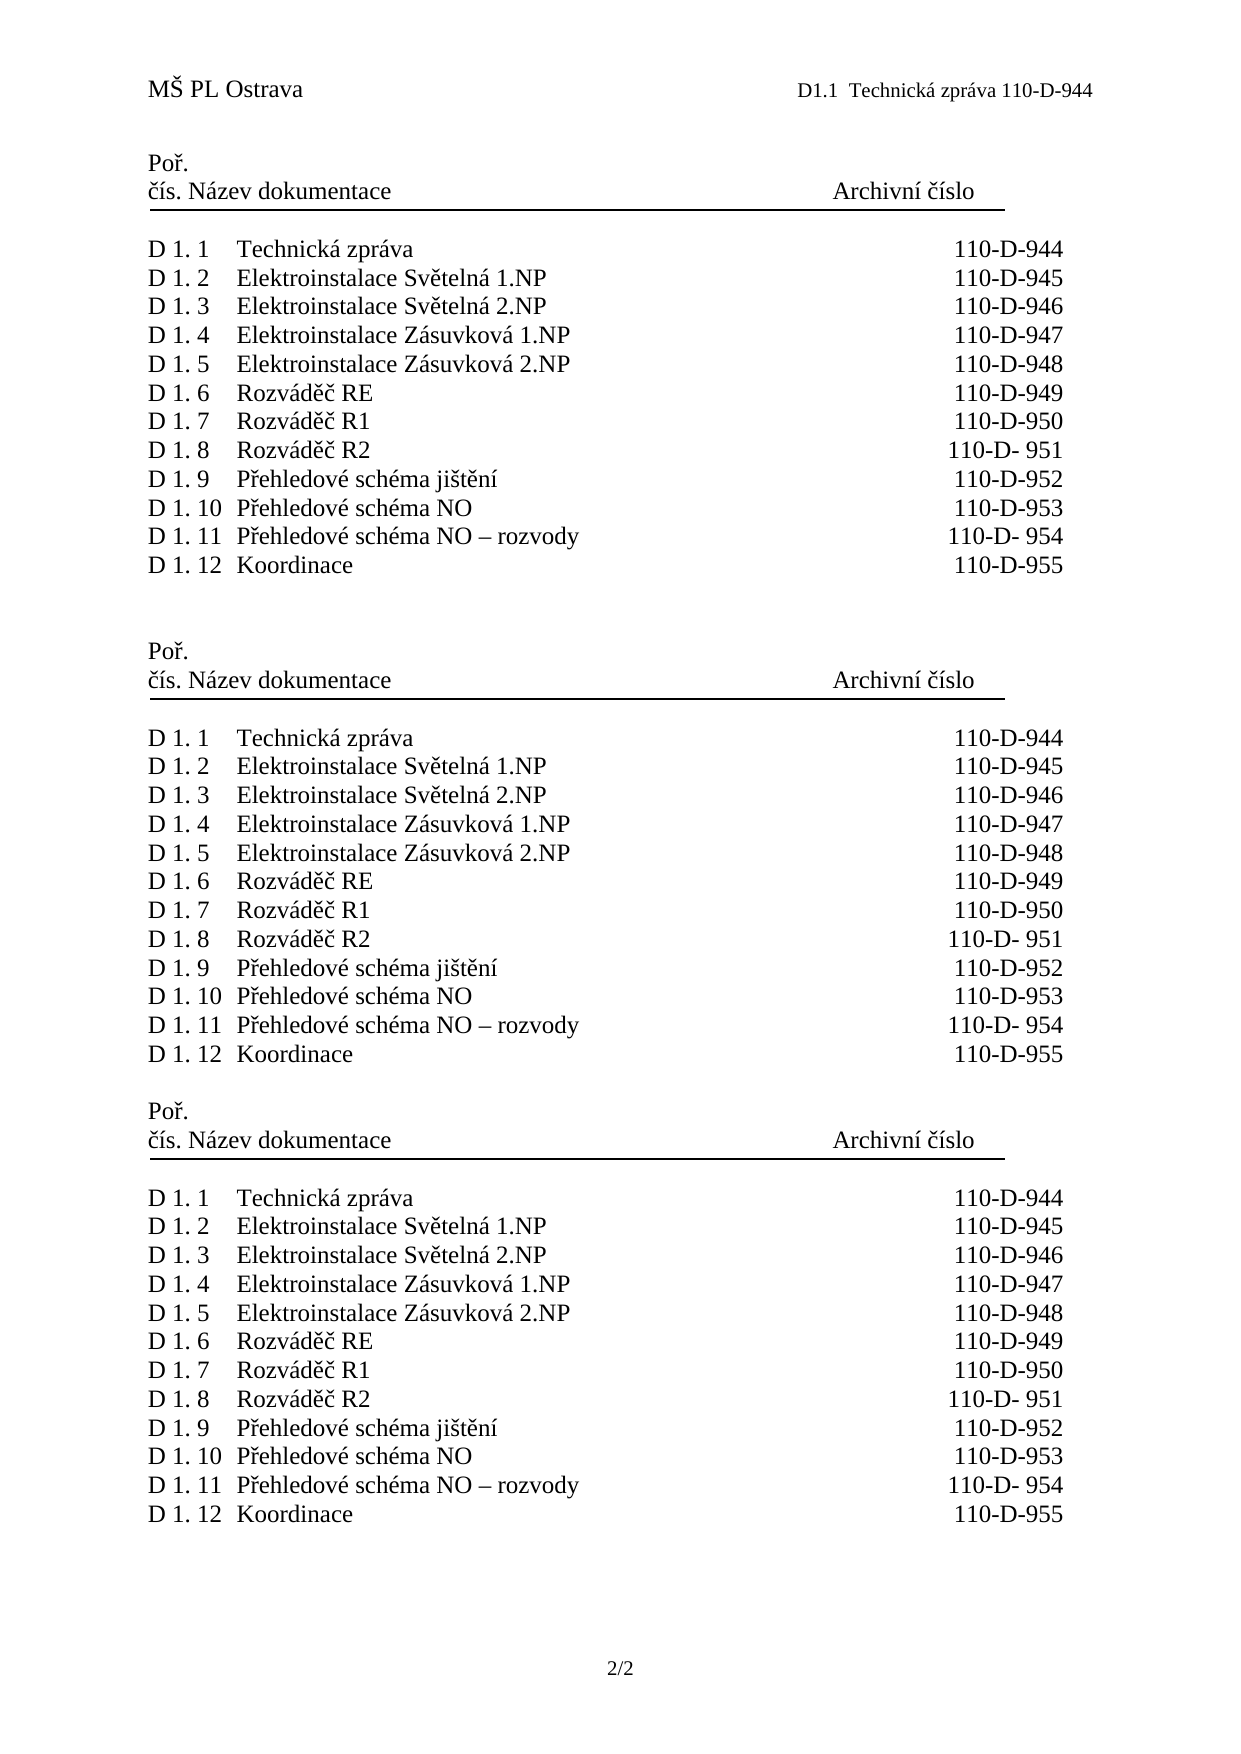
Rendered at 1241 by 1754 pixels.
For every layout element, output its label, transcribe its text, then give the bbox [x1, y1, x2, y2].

text D 1. 6 Rozváděč RE 110-D-949 [148, 378, 1092, 406]
text D 1. 7 Rozváděč R1 110-D-950 [148, 406, 1092, 435]
text D 1. 2 Elektroinstalace Světelná 1.NP 110-D-945 [148, 263, 1092, 291]
text D 1. 1 Technická zpráva 110-D-944 [148, 1183, 1092, 1211]
text D 1. 8 Rozváděč R2 110-D- 951 [148, 924, 1092, 953]
text D 1. 5 Elektroinstalace Zásuvková 2.NP 110-D-948 [148, 838, 1092, 866]
text D 1. 7 Rozváděč R1 110-D-950 [148, 895, 1092, 924]
text D 1. 10 Přehledové schéma NO 110-D-953 [148, 1441, 1092, 1470]
text D 1. 9 Přehledové schéma jištění 110-D-952 [148, 464, 1092, 493]
text D 1. 7 Rozváděč R1 110-D-950 [148, 1355, 1092, 1384]
text D 1. 6 Rozváděč RE 110-D-949 [148, 1326, 1092, 1355]
text D 1. 12 Koordinace 110-D-955 [148, 550, 1092, 579]
text čís. Název dokumentace Archivní číslo [148, 1125, 1092, 1154]
text D 1. 6 Rozváděč RE 110-D-949 [148, 866, 1092, 895]
text Poř. [148, 636, 1092, 665]
text Liptál, březen 2016Poř. [148, 148, 1092, 176]
text D 1. 4 Elektroinstalace Zásuvková 1.NP 110-D-947 [148, 1269, 1092, 1298]
text D 1. 11 Přehledové schéma NO – rozvody 110-D- 954 [148, 1010, 1092, 1039]
text D 1. 8 Rozváděč R2 110-D- 951 [148, 1384, 1092, 1413]
text D 1. 2 Elektroinstalace Světelná 1.NP 110-D-945 [148, 1211, 1092, 1240]
text D 1. 8 Rozváděč R2 110-D- 951 [148, 435, 1092, 464]
text D 1. 9 Přehledové schéma jištění 110-D-952 [148, 953, 1092, 981]
text D 1. 3 Elektroinstalace Světelná 2.NP 110-D-946 [148, 291, 1092, 320]
text D 1. 1 Technická zpráva 110-D-944 [148, 723, 1092, 751]
text D 1. 9 Přehledové schéma jištění 110-D-952 [148, 1413, 1092, 1441]
text D 1. 10 Přehledové schéma NO 110-D-953 [148, 981, 1092, 1010]
text D 1. 12 Koordinace 110-D-955 [148, 1499, 1092, 1528]
text D 1. 5 Elektroinstalace Zásuvková 2.NP 110-D-948 [148, 349, 1092, 378]
text D 1. 2 Elektroinstalace Světelná 1.NP 110-D-945 [148, 751, 1092, 780]
text D 1. 4 Elektroinstalace Zásuvková 1.NP 110-D-947 [148, 320, 1092, 349]
text D 1. 1 Technická zpráva 110-D-944 [148, 234, 1092, 263]
text čís. Název dokumentace Archivní číslo [148, 176, 1092, 205]
text D 1. 3 Elektroinstalace Světelná 2.NP 110-D-946 [148, 780, 1092, 809]
text D 1. 4 Elektroinstalace Zásuvková 1.NP 110-D-947 [148, 809, 1092, 838]
text D 1. 3 Elektroinstalace Světelná 2.NP 110-D-946 [148, 1240, 1092, 1269]
text čís. Název dokumentace Archivní číslo [148, 665, 1092, 694]
text D 1. 10 Přehledové schéma NO 110-D-953 [148, 493, 1092, 521]
text D 1. 12 Koordinace 110-D-955 [148, 1039, 1092, 1068]
text D 1. 11 Přehledové schéma NO – rozvody 110-D- 954 [148, 521, 1092, 550]
text Poř. [148, 1096, 1092, 1125]
text D 1. 5 Elektroinstalace Zásuvková 2.NP 110-D-948 [148, 1298, 1092, 1326]
text D 1. 11 Přehledové schéma NO – rozvody 110-D- 954 [148, 1470, 1092, 1499]
